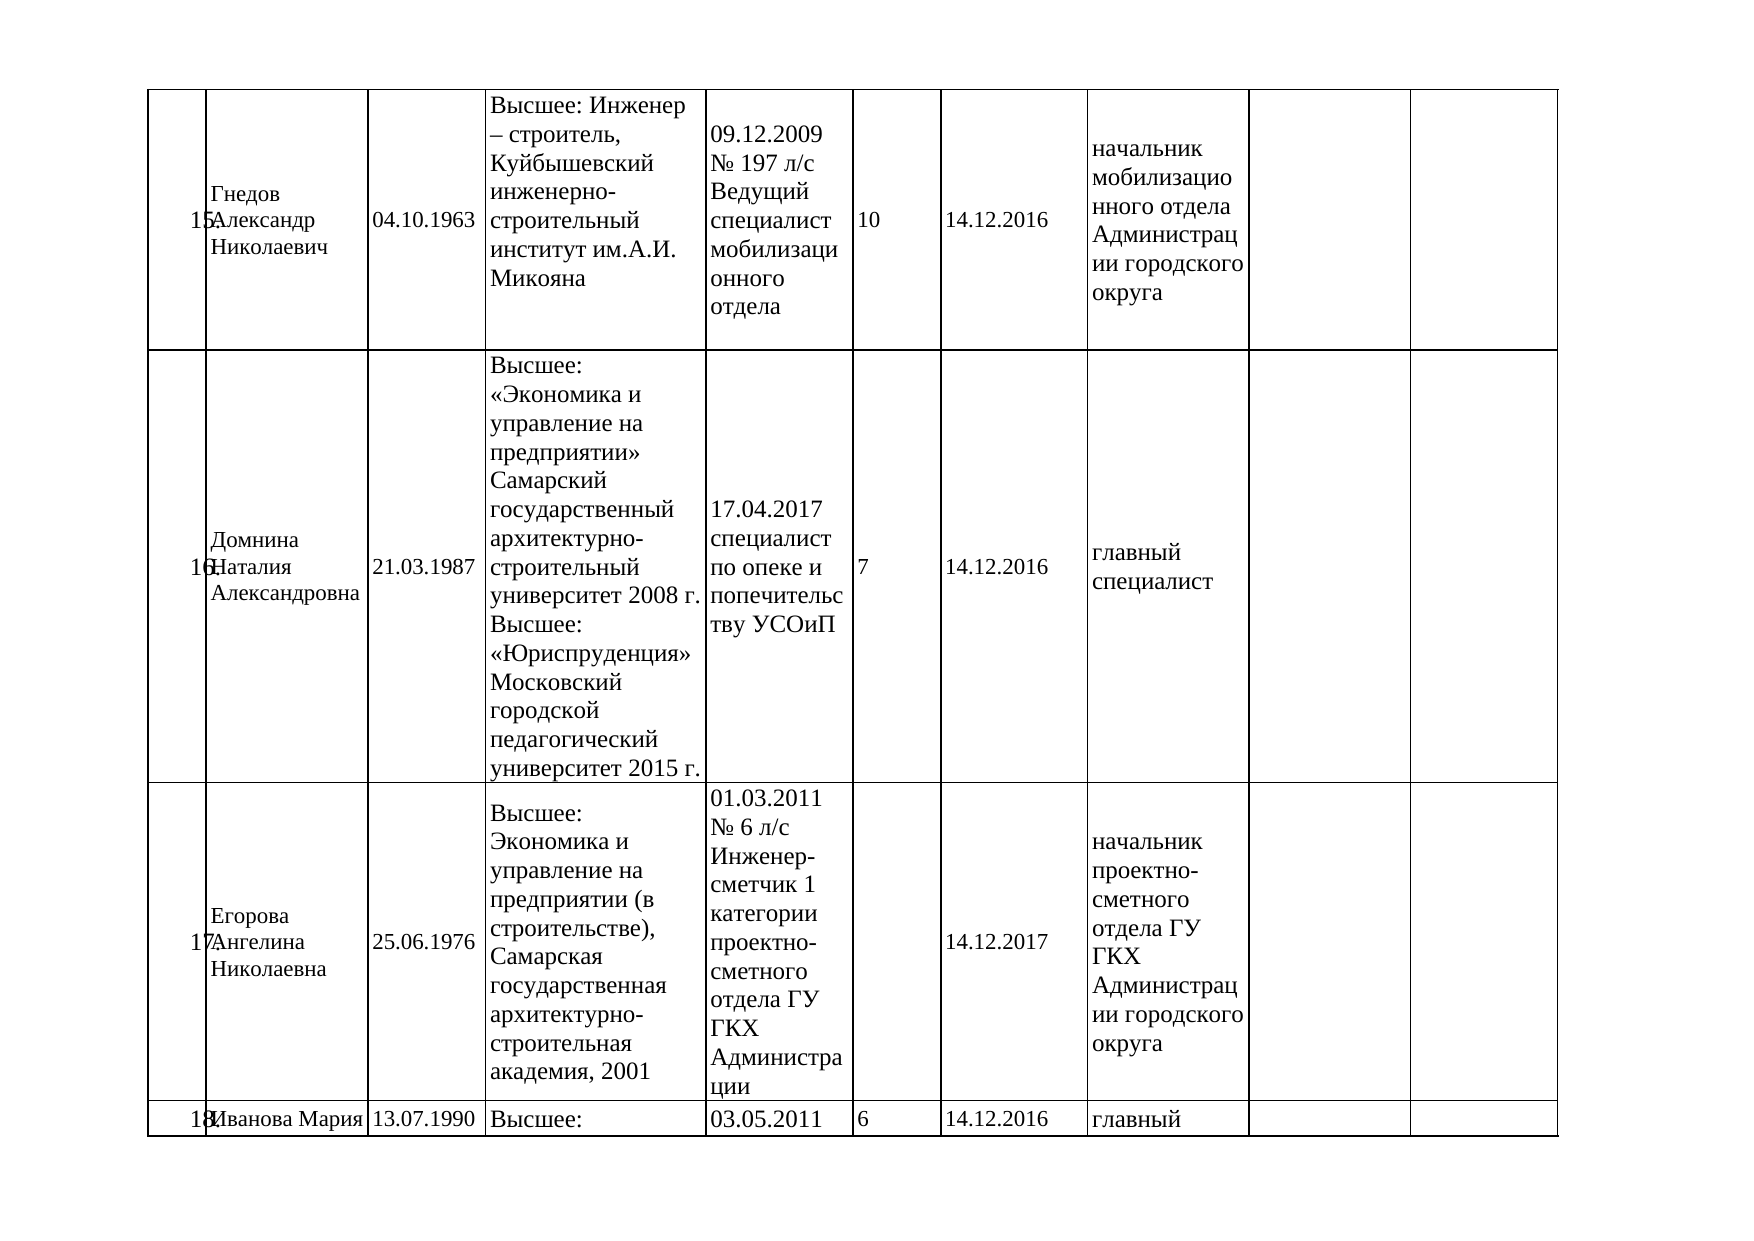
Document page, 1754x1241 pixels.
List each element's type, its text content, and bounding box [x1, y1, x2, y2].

table_cell Высшее: Экономика и управление на предприятии (в строительстве), Самарская государственная архитектурно-строительная академия, 2001 [486, 783, 705, 1099]
table_cell начальник мобилизационного отдела Администрации городского округа [1088, 90, 1248, 349]
table_cell 14.12.2016 [942, 1101, 1087, 1135]
table_cell Высшее: «Экономика и управление на предприятии» Самарский государственный архитектурно-строительный университет 2008 г. Высшее: «Юриспруденция» Московский городской педагогический университет 2015 г. [486, 351, 705, 782]
table_cell 25.06.1976 [369, 783, 485, 1099]
table_cell [1250, 1101, 1410, 1135]
table_cell [1250, 351, 1410, 782]
table_cell [1411, 783, 1557, 1099]
table_cell Егорова Ангелина Николаевна [207, 783, 367, 1099]
table_cell 13.07.1990 [369, 1101, 485, 1135]
table_cell [1411, 351, 1557, 782]
table_cell 14.12.2016 [942, 90, 1087, 349]
table_cell 14.12.2017 [942, 783, 1087, 1099]
table_cell 04.10.1963 [369, 90, 485, 349]
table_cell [707, 1101, 852, 1135]
table_cell Гнедов Александр Николаевич [207, 90, 367, 349]
table_cell Домнина Наталия Александровна [207, 351, 367, 782]
table_cell начальник проектно-сметного отдела ГУ ГКХ Администрации городского округа [1088, 783, 1248, 1099]
table_cell 6 [854, 1101, 940, 1135]
table_cell Высшее: Инженер – строитель, Куйбышевский инженерно-строительный институт им.А.И. Микояна [486, 90, 705, 349]
table_cell 10 [854, 90, 940, 349]
table_cell 21.03.1987 [369, 351, 485, 782]
table_cell 17.04.2017 специалист по опеке и попечительству УСОиП [707, 351, 852, 782]
table_cell [1411, 1101, 1557, 1135]
table_cell 09.12.2009 № 197 л/с Ведущий специалист мобилизационного отдела [707, 90, 852, 349]
table_cell 7 [854, 351, 940, 782]
table_cell [149, 90, 205, 349]
table_cell главный специалист [1088, 351, 1248, 782]
table_cell 14.12.2016 [942, 351, 1087, 782]
table_cell [854, 783, 940, 1099]
table_cell [1411, 90, 1557, 349]
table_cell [486, 1101, 705, 1135]
table_cell [149, 351, 205, 782]
table_cell [1250, 90, 1410, 349]
table_cell [1250, 783, 1410, 1099]
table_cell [207, 1101, 367, 1135]
table_cell [149, 1101, 205, 1135]
table_cell [149, 783, 205, 1099]
